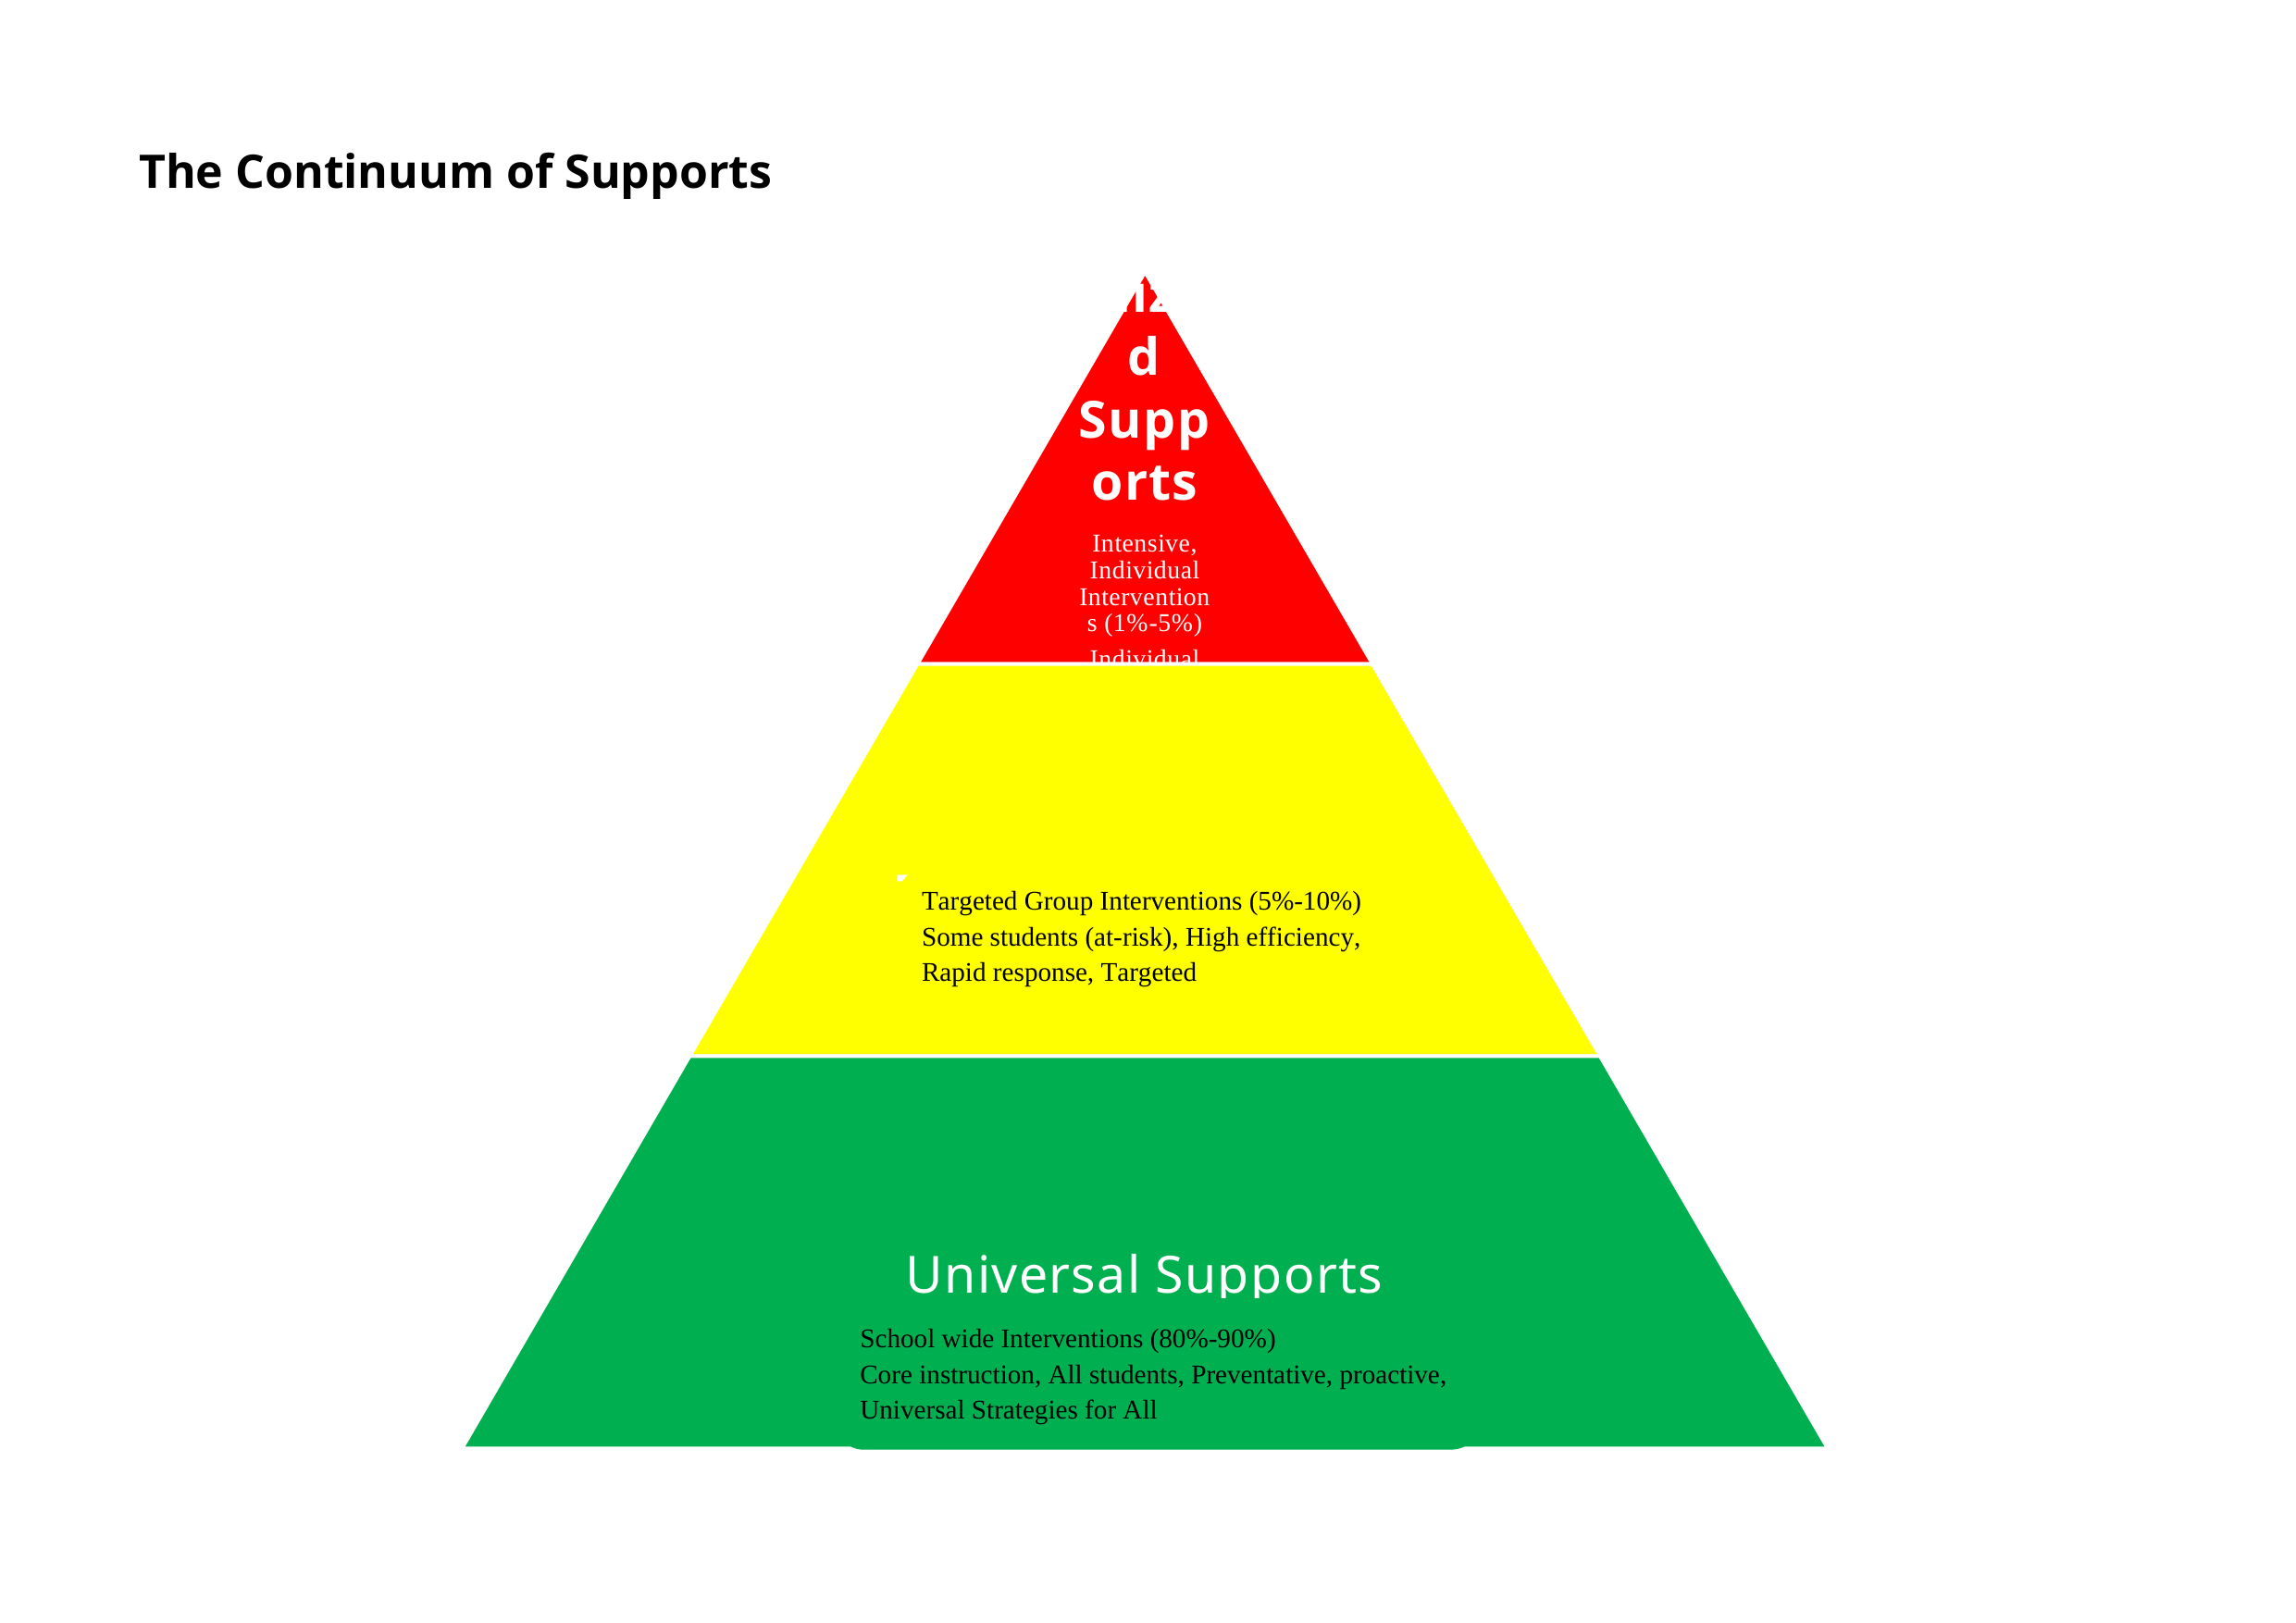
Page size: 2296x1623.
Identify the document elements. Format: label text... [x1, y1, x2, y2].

text The Continuum of Supports [139, 139, 2156, 202]
